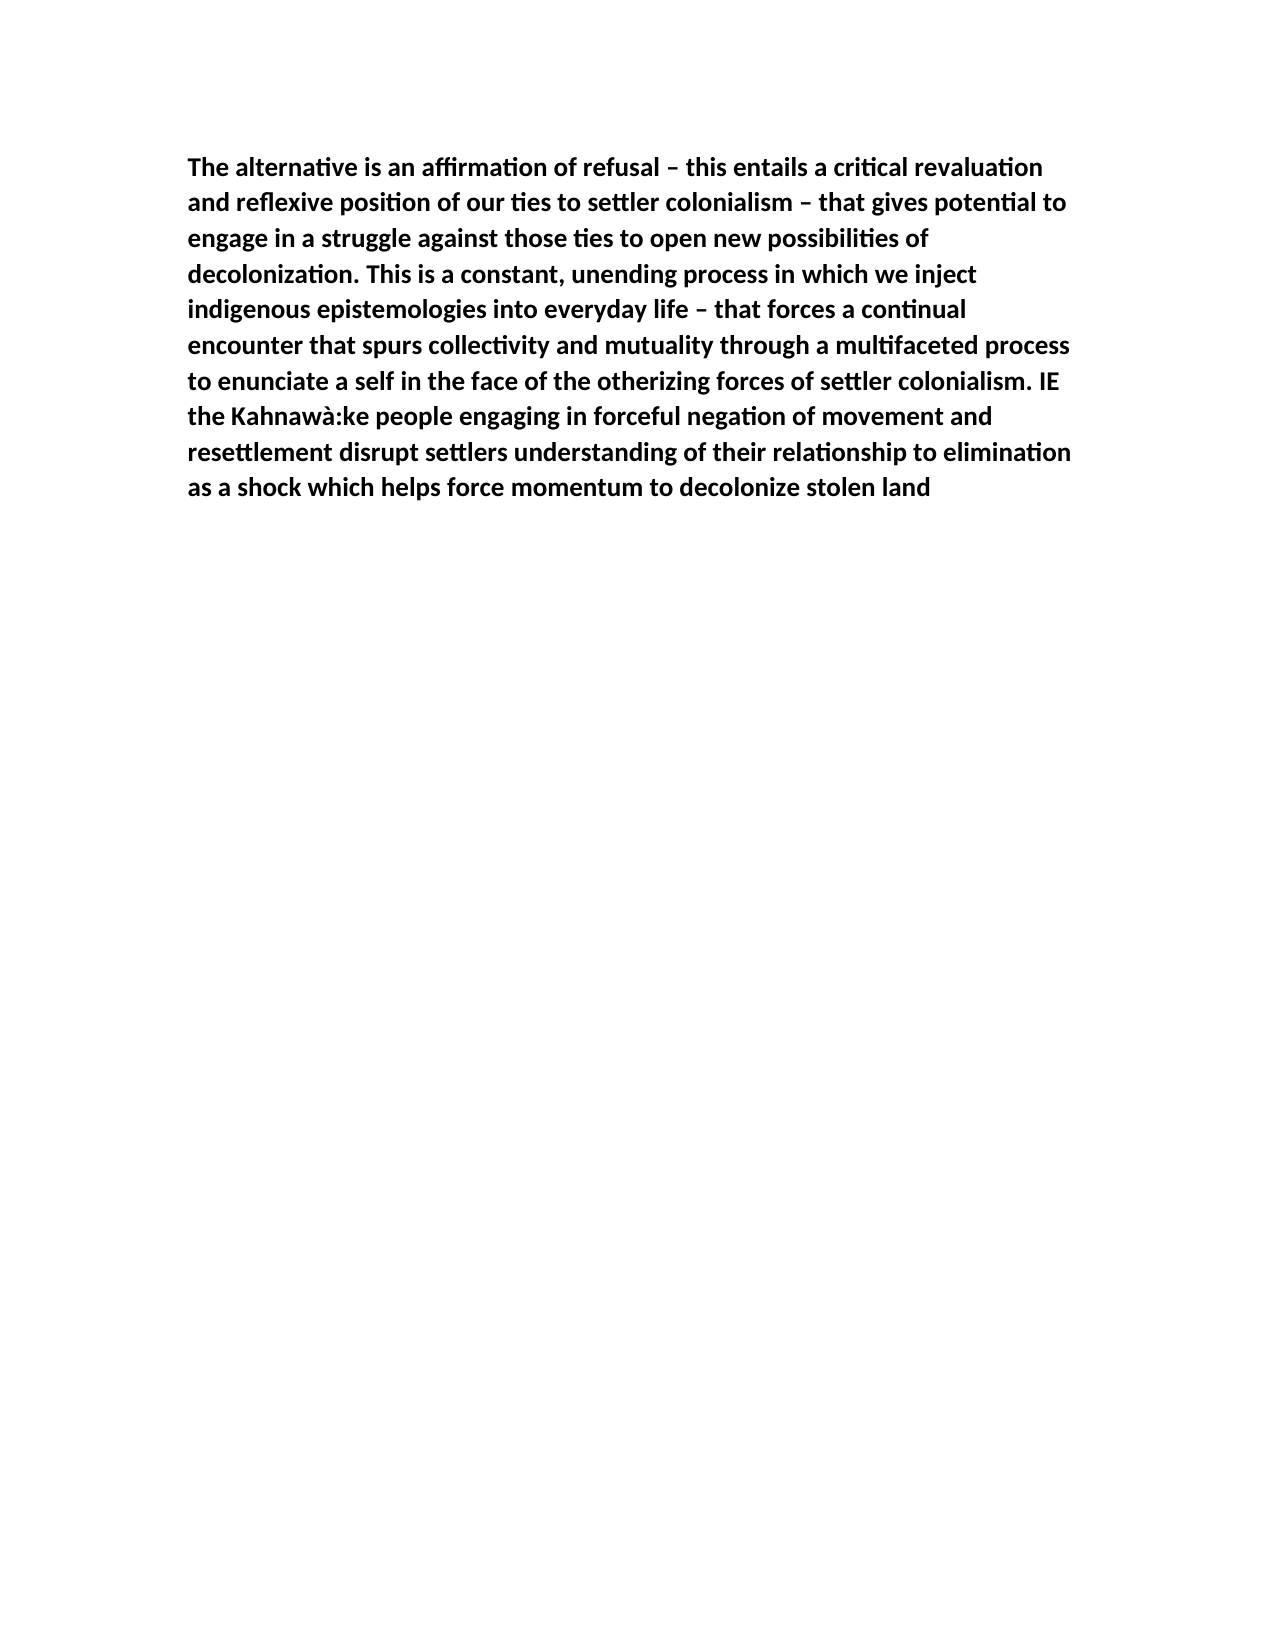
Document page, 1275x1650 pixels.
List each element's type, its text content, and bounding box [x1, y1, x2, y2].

subtitle The alternative is an affirmation of refusal – this entails a critical revaluation and reflexive position of our ties to settler colonialism – that gives potential to engage in a struggle against those ties to open new possibilities of decolonization. This is a constant, unending process in which we inject indigenous epistemologies into everyday life – that forces a continual encounter that spurs collectivity and mutuality through a multifaceted process to enunciate a self in the face of the otherizing forces of settler colonialism. IE the Kahnawà:ke people engaging in forceful negation of movement and resettlement disrupt settlers understanding of their relationship to elimination as a shock which helps force momentum to decolonize stolen land [187, 150, 1087, 504]
